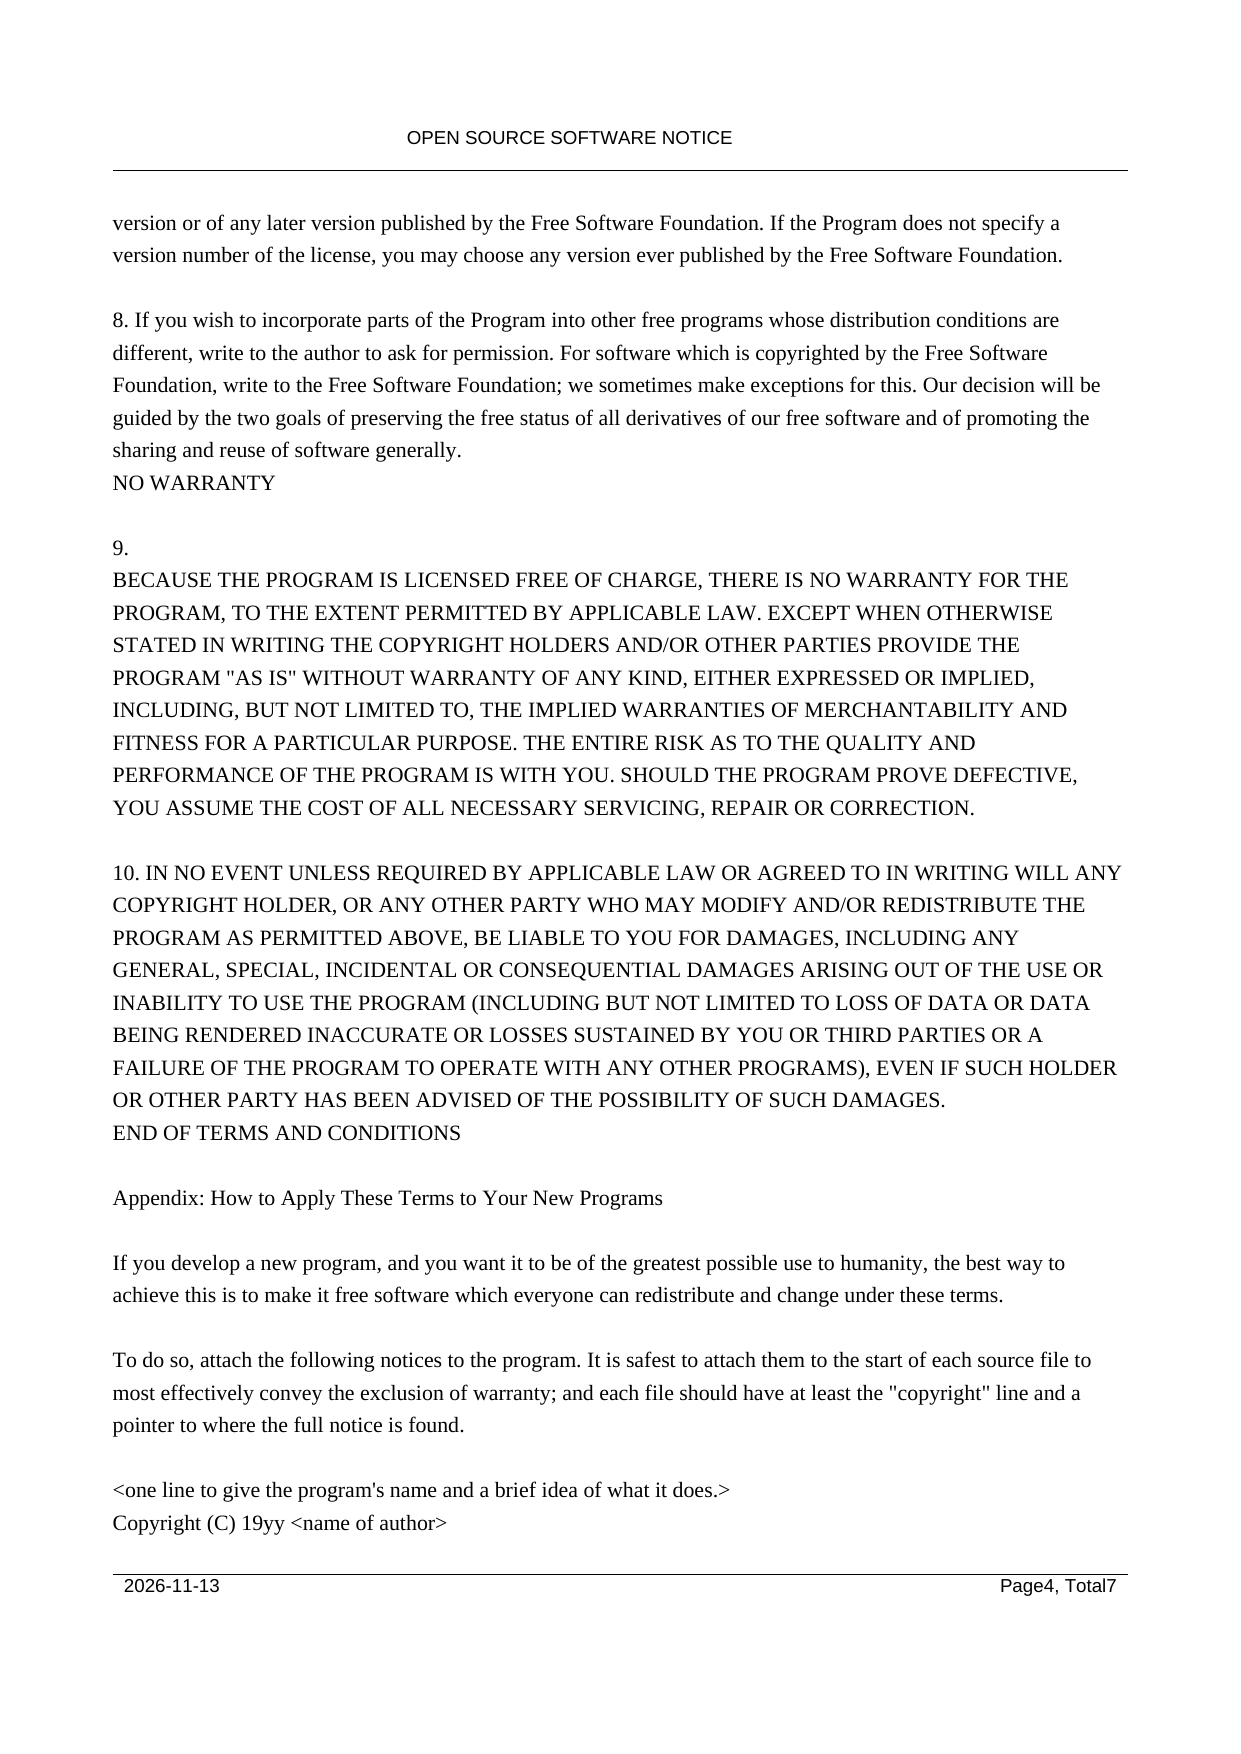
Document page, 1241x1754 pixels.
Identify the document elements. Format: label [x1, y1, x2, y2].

text [112, 206, 1128, 1539]
